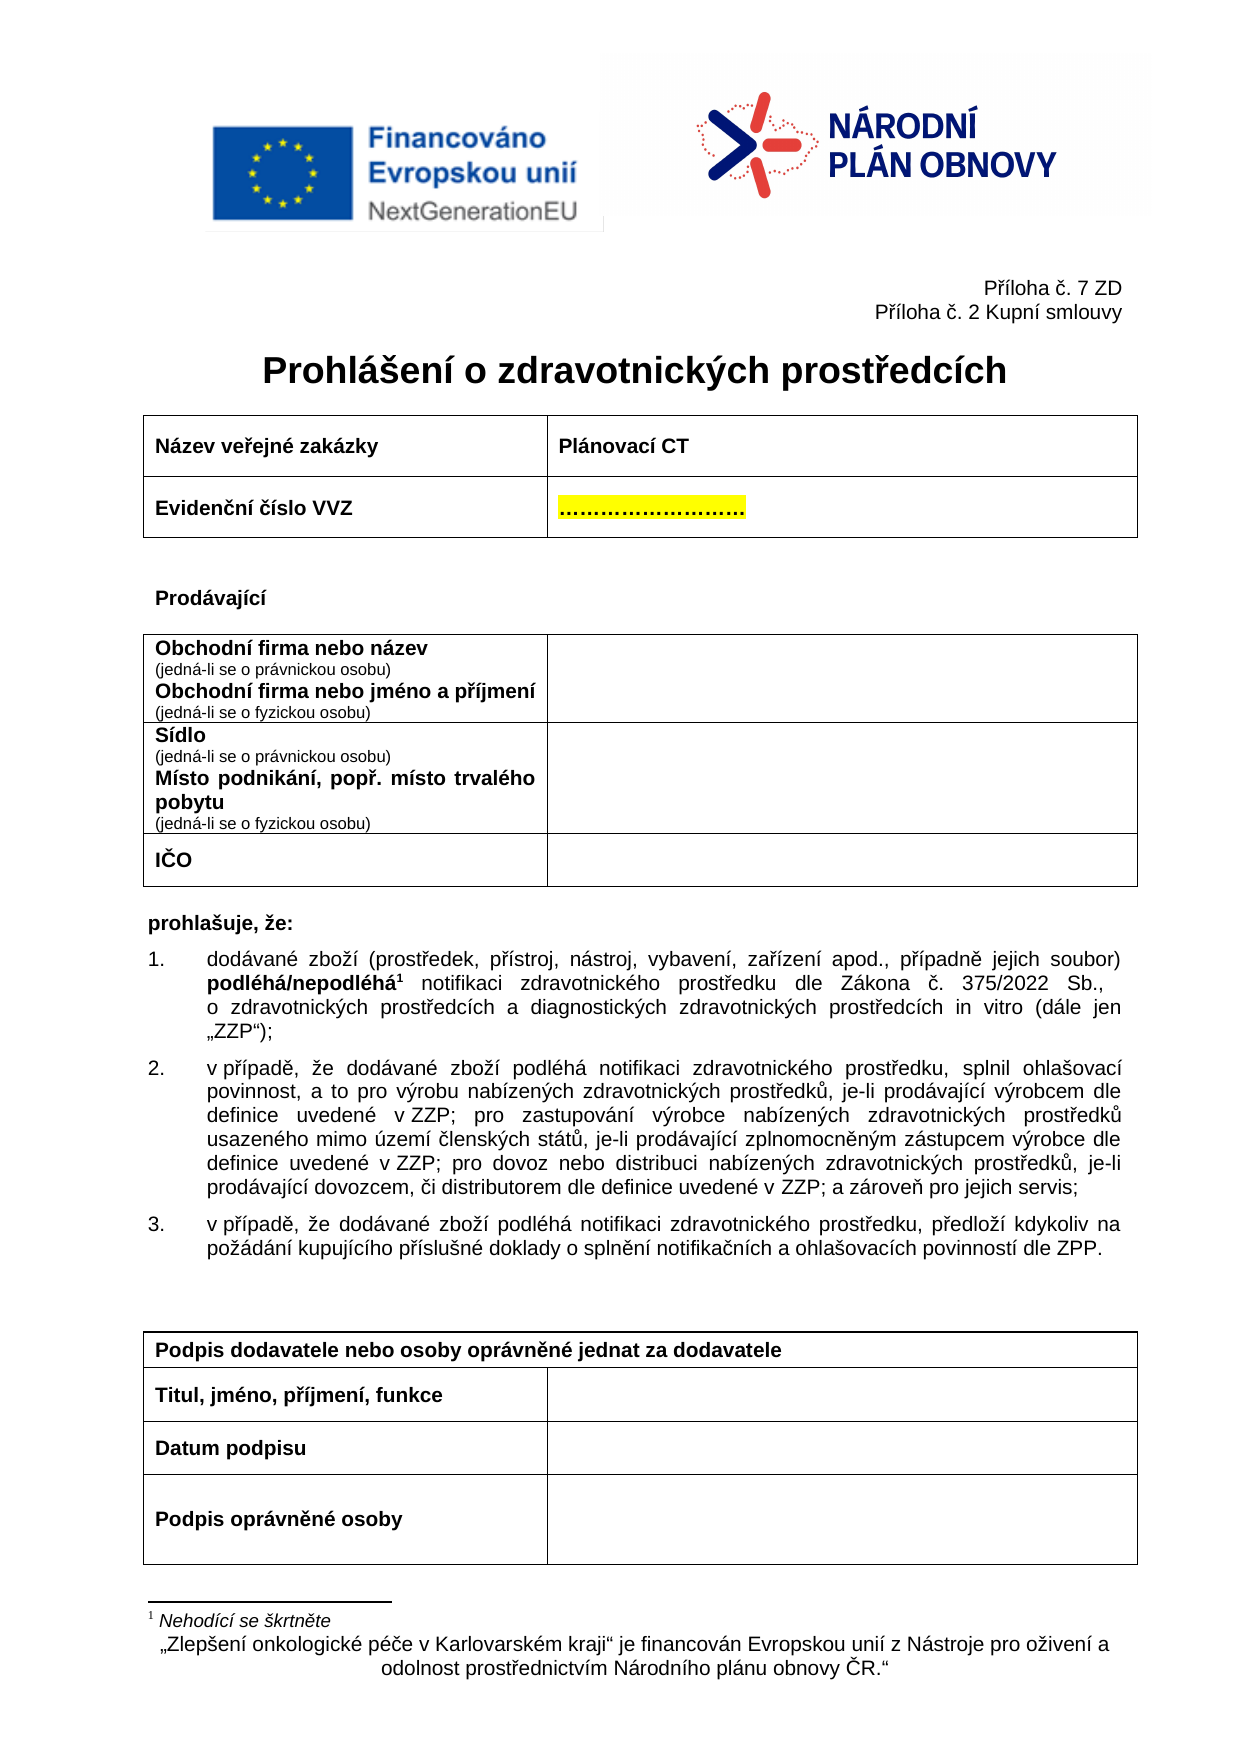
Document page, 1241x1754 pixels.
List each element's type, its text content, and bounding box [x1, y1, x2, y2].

subtitle Prohlášení o zdravotnických prostředcích [148, 348, 1122, 391]
table_cell Titul, jméno, příjmení, funkce [144, 1368, 547, 1421]
table_header Obchodní firma nebo název (jedná-li se o právnickou osobu) Obchodní firma nebo jméno a příjmení (jedná-li se o fyzickou osobu) [144, 635, 547, 722]
table_cell Sídlo (jedná-li se o právnickou osobu) Místo podnikání, popř. místo trvalého pobytu (jedná-li se o fyzickou osobu) [144, 723, 547, 833]
table_cell [548, 1475, 1137, 1563]
list dodávané zboží (prostředek, přístroj, nástroj, vybavení, zařízení apod., případně jejich soubor) podléhá/nepodléhá notifikaci zdravotnického prostředku dle Zákona č. 375/2022 Sb., o zdravotnických prostředcích a diagnostických zdravotnických prostředcích in vitro (dále jen „ZZP“); [148, 947, 1122, 1043]
table_header Plánovací CT [548, 416, 1137, 476]
table_cell Datum podpisu [144, 1422, 547, 1474]
text Prodávající [155, 586, 1122, 610]
table_cell ……………………… [548, 477, 1137, 537]
table_header Podpis dodavatele nebo osoby oprávněné jednat za dodavatele [144, 1333, 1137, 1367]
table_cell [548, 1422, 1137, 1474]
table_cell IČO [144, 834, 547, 886]
list v případě, že dodávané zboží podléhá notifikaci zdravotnického prostředku, splnil ohlašovací povinnost, a to pro výrobu nabízených zdravotnických prostředků, je-li prodávající výrobcem dle definice uvedené v ZZP; pro zastupování výrobce nabízených zdravotnických prostředků usazeného mimo území členských států, je-li prodávající zplnomocněným zástupcem výrobce dle definice uvedené v ZZP; pro dovoz nebo distribuci nabízených zdravotnických prostředků, je-li prodávající dovozcem, či distributorem dle definice uvedené v ZZP; a zároveň pro jejich servis; [148, 1055, 1122, 1199]
text prohlašuje, že: [148, 911, 1122, 934]
table_cell [548, 1368, 1137, 1421]
list v případě, že dodávané zboží podléhá notifikaci zdravotnického prostředku, předloží kdykoliv na požádání kupujícího příslušné doklady o splnění notifikačních a ohlašovacích povinností dle ZPP. [148, 1212, 1122, 1259]
table_header [548, 635, 1137, 722]
table_header Název veřejné zakázky [144, 416, 547, 476]
text Příloha č. 2 Kupní smlouvy [148, 300, 1122, 324]
table_cell Evidenční číslo VVZ [144, 477, 547, 537]
picture [203, 53, 1152, 230]
table_cell [548, 834, 1137, 886]
text Příloha č. 7 ZD [148, 276, 1122, 300]
table_cell Podpis oprávněné osoby [144, 1475, 547, 1563]
table_cell [548, 723, 1137, 833]
